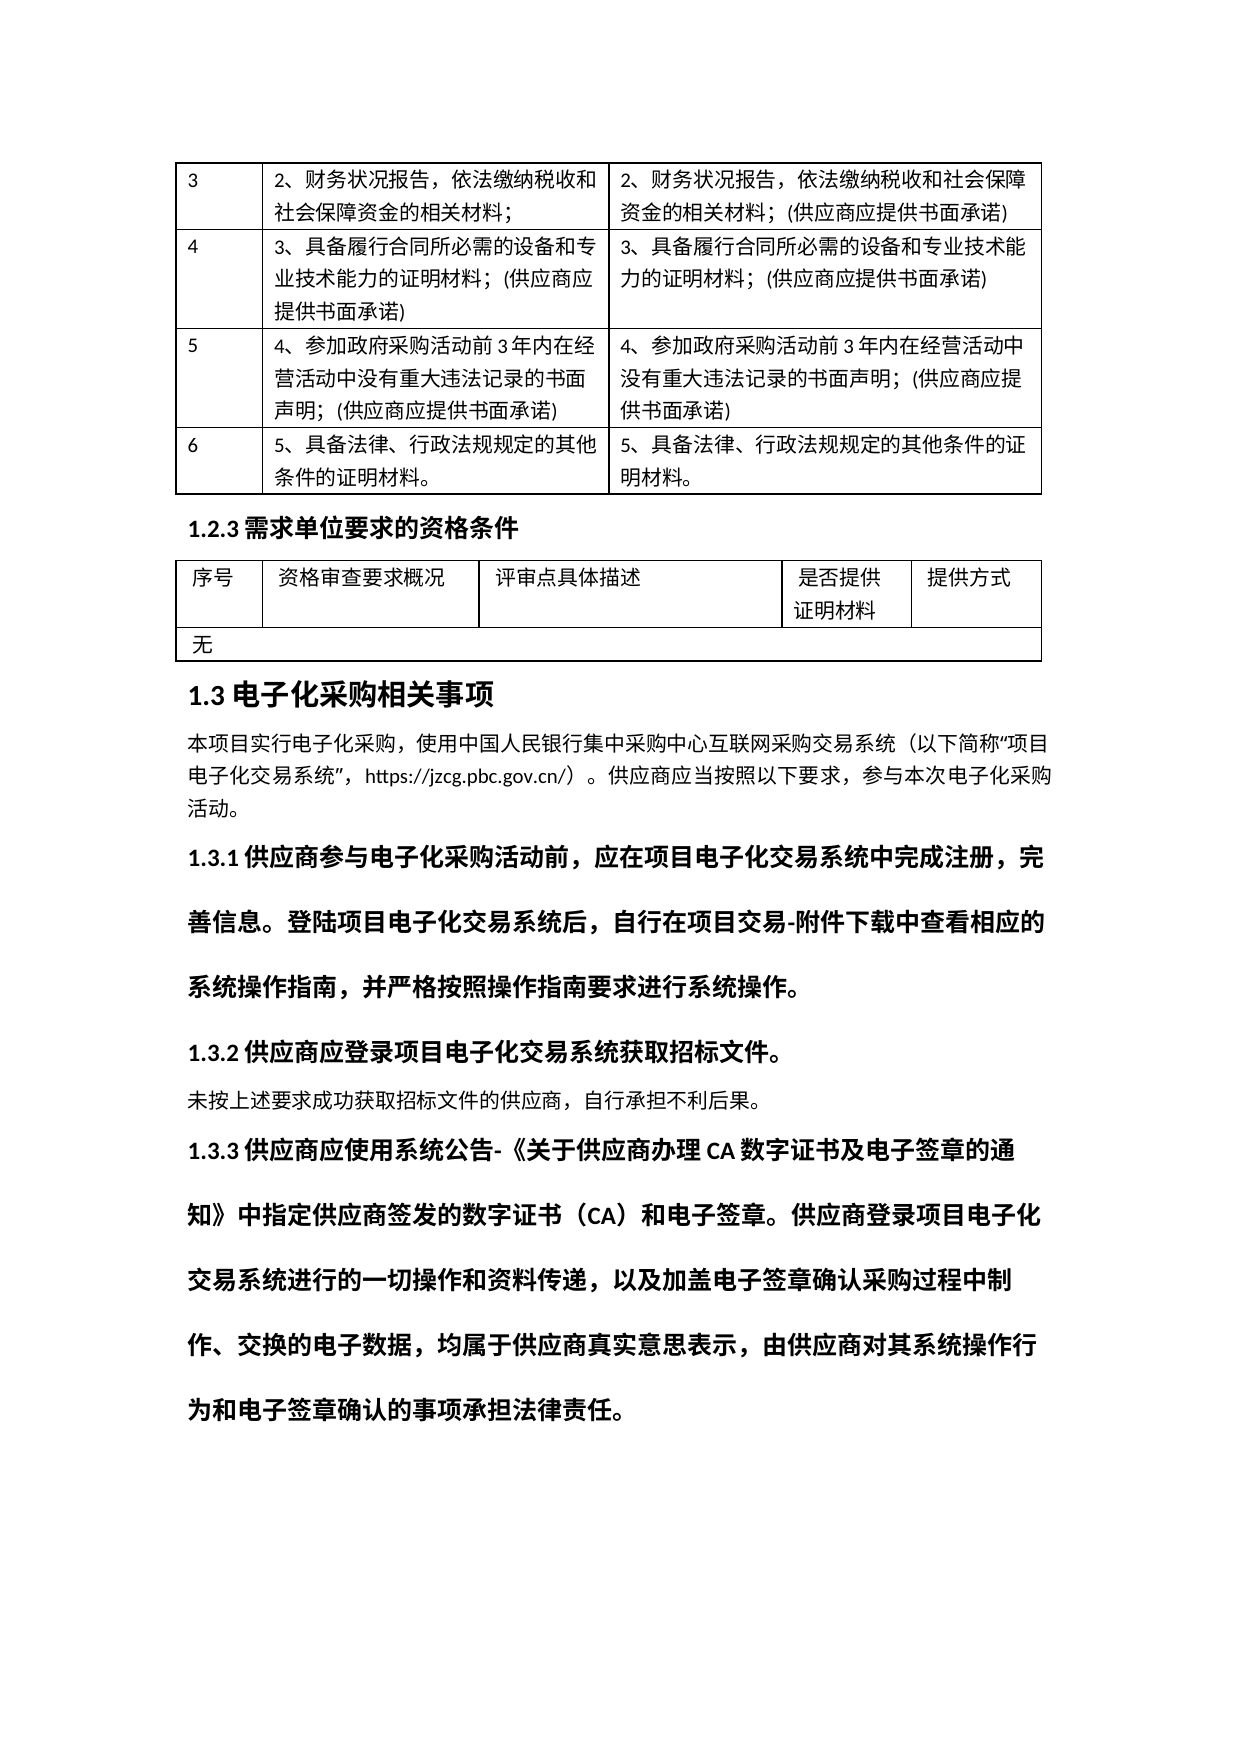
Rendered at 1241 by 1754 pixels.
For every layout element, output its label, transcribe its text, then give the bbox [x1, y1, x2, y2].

table_cell 3 [177, 164, 262, 228]
table_cell 4 [177, 230, 262, 328]
table_cell 3、具备履行合同所必需的设备和专业技术能力的证明材料；(供应商应提供书面承诺) [263, 230, 608, 328]
table_cell 2、财务状况报告，依法缴纳税收和社会保障资金的相关材料； [263, 164, 608, 228]
table_cell 2、财务状况报告，依法缴纳税收和社会保障资金的相关材料；(供应商应提供书面承诺) [610, 164, 1041, 228]
text 1.2.3需求单位要求的资格条件 [187, 495, 1053, 560]
table_cell 3、具备履行合同所必需的设备和专业技术能力的证明材料；(供应商应提供书面承诺) [610, 230, 1041, 328]
text 1.3 电子化采购相关事项 [187, 662, 1053, 727]
table_header 序号 [177, 561, 262, 626]
table_cell 无 [177, 628, 1041, 660]
text 1.3.2供应商应登录项目电子化交易系统获取招标文件。 [187, 1019, 1053, 1084]
table_cell 4、参加政府采购活动前3年内在经营活动中没有重大违法记录的书面声明；(供应商应提供书面承诺) [610, 329, 1041, 427]
table_cell 4、参加政府采购活动前3年内在经营活动中没有重大违法记录的书面声明；(供应商应提供书面承诺) [263, 329, 608, 427]
table_cell 5 [177, 329, 262, 427]
table_cell 5、具备法律、行政法规规定的其他条件的证明材料。 [263, 428, 608, 493]
text 本项目实行电子化采购，使用中国人民银行集中采购中心互联网采购交易系统（以下简称“项目电子化交易系统”，https://jzcg.pbc.gov.cn/）。供应商应当按照以下要求，参与本次电子化采购活动。 [187, 727, 1053, 824]
table_cell 5、具备法律、行政法规规定的其他条件的证明材料。 [610, 428, 1041, 493]
table_header 资格审查要求概况 [263, 561, 478, 626]
table_header 提供方式 [912, 561, 1041, 626]
table_header 是否提供证明材料 [783, 561, 911, 626]
table_header 评审点具体描述 [480, 561, 781, 626]
text 未按上述要求成功获取招标文件的供应商，自行承担不利后果。 [187, 1084, 1053, 1117]
text 1.3.3供应商应使用系统公告-《关于供应商办理CA数字证书及电子签章的通知》中指定供应商签发的数字证书（CA）和电子签章。供应商登录项目电子化交易系统进行的一切操作和资料传递，以及加盖电子签章确认采购过程中制作、交换的电子数据，均属于供应商真实意思表示，由供应商对其系统操作行为和电子签章确认的事项承担法律责任。 [187, 1117, 1053, 1442]
table_cell 6 [177, 428, 262, 493]
text 1.3.1供应商参与电子化采购活动前，应在项目电子化交易系统中完成注册，完善信息。登陆项目电子化交易系统后，自行在项目交易-附件下载中查看相应的系统操作指南，并严格按照操作指南要求进行系统操作。 [187, 824, 1053, 1019]
